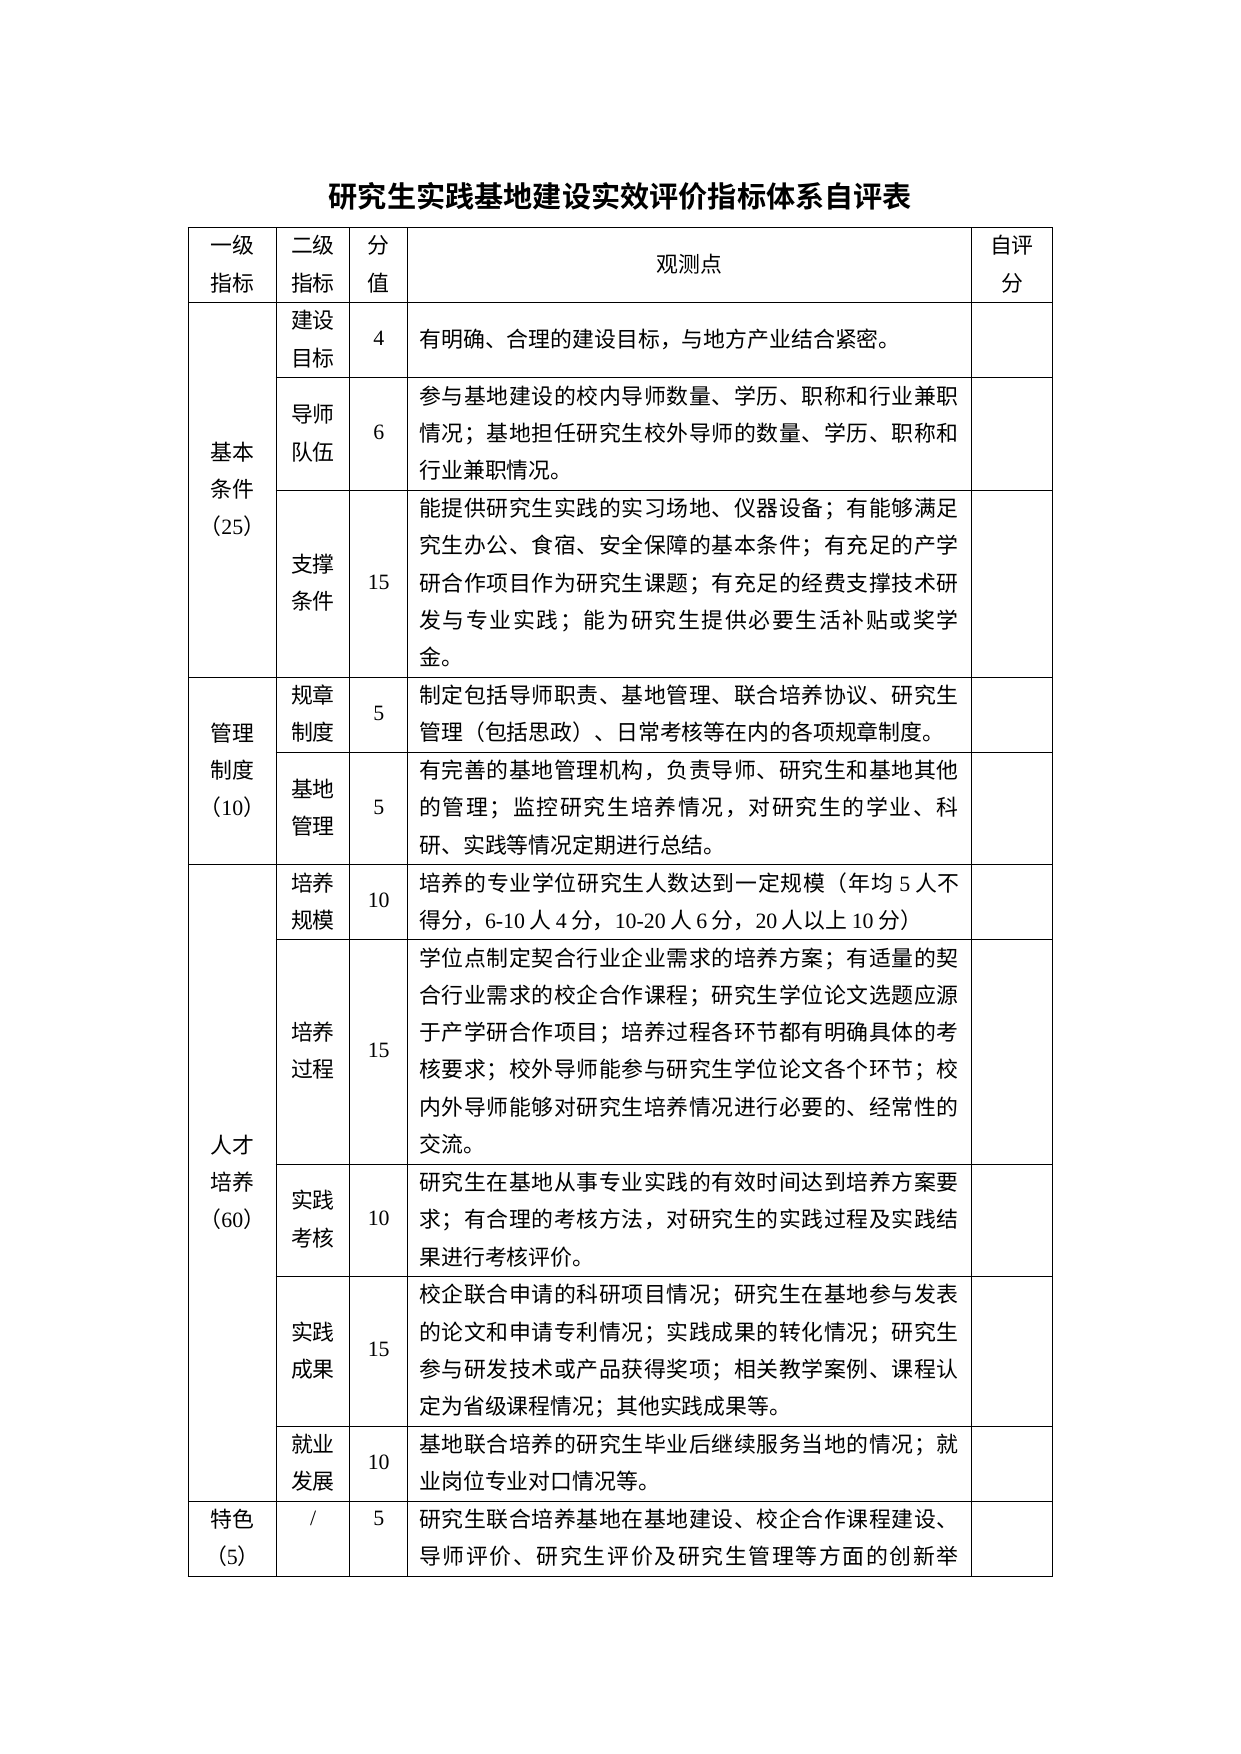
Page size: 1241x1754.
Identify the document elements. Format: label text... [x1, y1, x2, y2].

table_cell 4 [350, 303, 407, 377]
table_cell / [277, 1502, 349, 1576]
table_cell 培养过程 [277, 940, 349, 1163]
table_cell 基地管理 [277, 753, 349, 864]
table_cell 基本 条件 （25） [189, 303, 276, 677]
table_cell 参与基地建设的校内导师数量、学历、职称和行业兼职情况；基地担任研究生校外导师的数量、学历、职称和行业兼职情况。 [408, 378, 971, 489]
table_cell [972, 753, 1052, 864]
table_cell 导师队伍 [277, 378, 349, 489]
table_cell 5 [350, 753, 407, 864]
table_cell [972, 678, 1052, 752]
table_cell [972, 1427, 1052, 1501]
table_cell 规章制度 [277, 678, 349, 752]
table_cell 建设目标 [277, 303, 349, 377]
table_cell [408, 1502, 971, 1576]
table_cell 管理 制度 （10） [189, 678, 276, 864]
table_cell [972, 491, 1052, 677]
table_cell [972, 1165, 1052, 1276]
table_cell 能提供研究生实践的实习场地、仪器设备；有能够满足究生办公、食宿、安全保障的基本条件；有充足的产学研合作项目作为研究生课题；有充足的经费支撑技术研发与专业实践；能为研究生提供必要生活补贴或奖学金。 [408, 491, 971, 677]
table_cell 15 [350, 1277, 407, 1426]
table_cell 支撑条件 [277, 491, 349, 677]
table_header 一级 指标 [189, 228, 276, 302]
table_cell 特色 （5） [189, 1502, 276, 1576]
table_cell [972, 378, 1052, 489]
table_cell 培养规模 [277, 865, 349, 939]
table_cell [972, 303, 1052, 377]
table_cell 培养的专业学位研究生人数达到一定规模（年均5人不得分，6-10人4分，10-20人6分，20人以上10分） [408, 865, 971, 939]
table_header 观测点 [408, 228, 971, 302]
table_cell 10 [350, 1165, 407, 1276]
table_cell 15 [350, 940, 407, 1163]
table_cell 制定包括导师职责、基地管理、联合培养协议、研究生管理（包括思政）、日常考核等在内的各项规章制度。 [408, 678, 971, 752]
table_header 自评分 [972, 228, 1052, 302]
table_cell 校企联合申请的科研项目情况；研究生在基地参与发表的论文和申请专利情况；实践成果的转化情况；研究生参与研发技术或产品获得奖项；相关教学案例、课程认定为省级课程情况；其他实践成果等。 [408, 1277, 971, 1426]
table_cell 研究生在基地从事专业实践的有效时间达到培养方案要求；有合理的考核方法，对研究生的实践过程及实践结果进行考核评价。 [408, 1165, 971, 1276]
table_cell 5 [350, 1502, 407, 1576]
table_cell [972, 940, 1052, 1163]
table_cell 就业发展 [277, 1427, 349, 1501]
table_cell 学位点制定契合行业企业需求的培养方案；有适量的契合行业需求的校企合作课程；研究生学位论文选题应源于产学研合作项目；培养过程各环节都有明确具体的考核要求；校外导师能参与研究生学位论文各个环节；校内外导师能够对研究生培养情况进行必要的、经常性的交流。 [408, 940, 971, 1163]
table_cell 有完善的基地管理机构，负责导师、研究生和基地其他的管理；监控研究生培养情况，对研究生的学业、科研、实践等情况定期进行总结。 [408, 753, 971, 864]
table_cell [972, 1502, 1052, 1576]
table_cell 有明确、合理的建设目标，与地方产业结合紧密。 [408, 303, 971, 377]
table_cell 10 [350, 1427, 407, 1501]
table_header 二级指标 [277, 228, 349, 302]
table_cell 6 [350, 378, 407, 489]
table_cell 5 [350, 678, 407, 752]
table_cell [972, 1277, 1052, 1426]
table_cell [972, 865, 1052, 939]
table_cell 15 [350, 491, 407, 677]
table_cell 实践考核 [277, 1165, 349, 1276]
table_cell 基地联合培养的研究生毕业后继续服务当地的情况；就业岗位专业对口情况等。 [408, 1427, 971, 1501]
table_cell 10 [350, 865, 407, 939]
table_cell 实践成果 [277, 1277, 349, 1426]
table_cell 人才 培养 （60） [189, 865, 276, 1501]
text 研究生实践基地建设实效评价指标体系自评表 [187, 162, 1053, 227]
table_header 分值 [350, 228, 407, 302]
